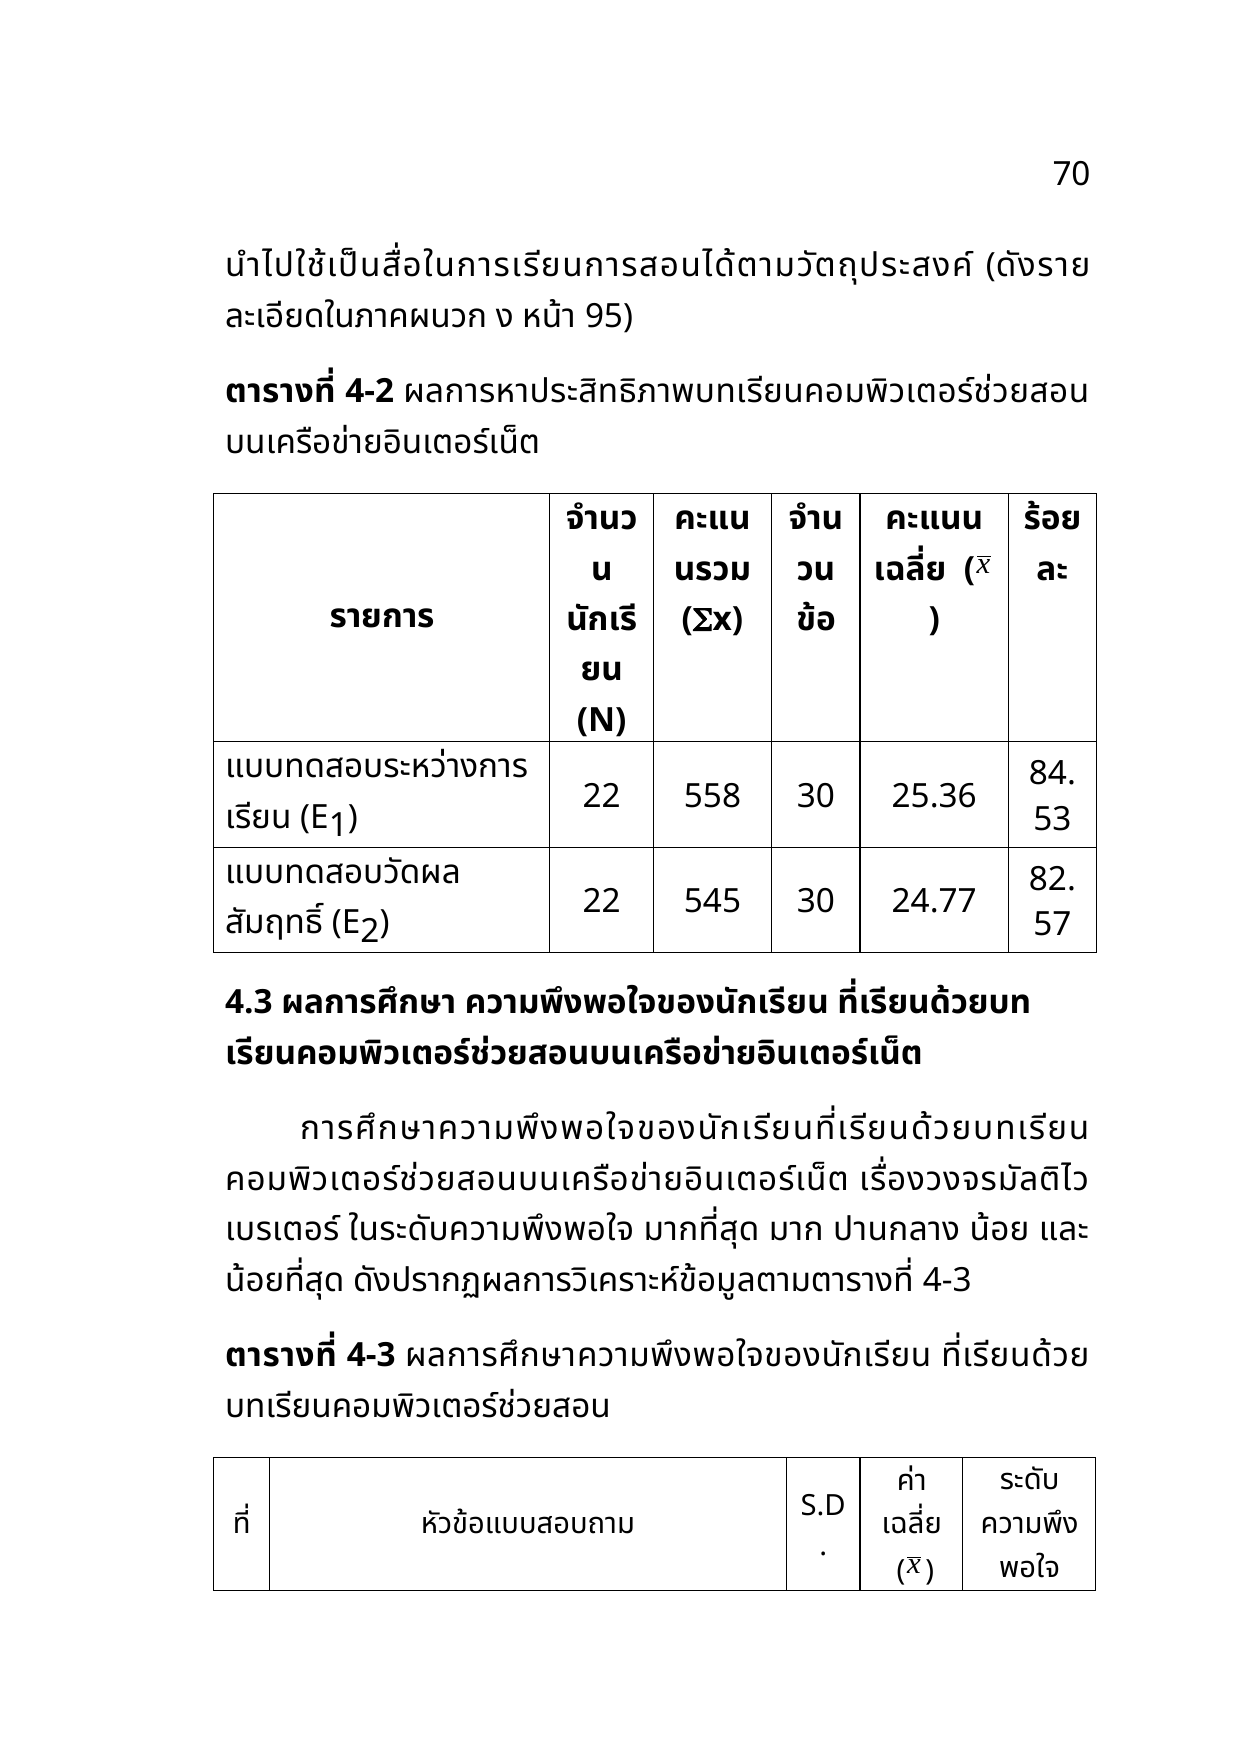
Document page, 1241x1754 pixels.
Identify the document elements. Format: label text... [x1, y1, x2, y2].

table_header จำนวนนักเรียน (N) [550, 494, 653, 741]
table_header คะแนนเฉลี่ย () [861, 494, 1008, 741]
table_header รายการ [214, 494, 549, 741]
table_cell 25.36 [861, 742, 1008, 847]
table_header หัวข้อแบบสอบถาม [270, 1458, 786, 1590]
table_header ค่าเฉลี่ย () [861, 1458, 962, 1590]
table_header ระดับความพึงพอใจ [963, 1458, 1095, 1590]
table_header จำนวนข้อ [772, 494, 859, 741]
table_cell 558 [654, 742, 771, 847]
table_header ที่ [214, 1458, 269, 1590]
table_cell แบบทดสอบระหว่างการเรียน (E1) [214, 742, 549, 847]
table_cell 22 [550, 848, 653, 952]
text ตารางที่ 4-3 ผลการศึกษาความพึงพอใจของนักเรียน ที่เรียนด้วยบทเรียนคอมพิวเตอร์ช่วยสอน [225, 1331, 1090, 1432]
table_header S.D. [787, 1458, 859, 1590]
table_cell 84.53 [1009, 742, 1096, 847]
table_cell 22 [550, 742, 653, 847]
table_cell 82.57 [1009, 848, 1096, 952]
table_header คะแนนรวม (x) [654, 494, 771, 741]
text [225, 241, 1090, 342]
table_cell 30 [772, 742, 859, 847]
table_cell 545 [654, 848, 771, 952]
text 4.3 ผลการศึกษา ความพึงพอใจของนักเรียน ที่เรียนด้วยบทเรียนคอมพิวเตอร์ช่วยสอนบนเครือข่ายอินเตอร์เน็ต [225, 978, 1090, 1079]
text ตารางที่ 4-2 ผลการหาประสิทธิภาพบทเรียนคอมพิวเตอร์ช่วยสอนบนเครือข่ายอินเตอร์เน็ต [225, 367, 1090, 468]
table_cell 30 [772, 848, 859, 952]
table_header ร้อยละ [1009, 494, 1096, 741]
table_cell 24.77 [861, 848, 1008, 952]
table_cell แบบทดสอบวัดผลสัมฤทธิ์ (E2) [214, 848, 549, 952]
text การศึกษาความพึงพอใจของนักเรียนที่เรียนด้วยบทเรียนคอมพิวเตอร์ช่วยสอนบนเครือข่ายอินเตอร์เน็ต เรื่องวงจรมัลติไวเบรเตอร์ ในระดับความพึงพอใจ มากที่สุด มาก ปานกลาง น้อย และน้อยที่สุด ดังปรากฏผลการวิเคราะห์ข้อมูลตามตารางที่ 4-3 [225, 1104, 1090, 1306]
